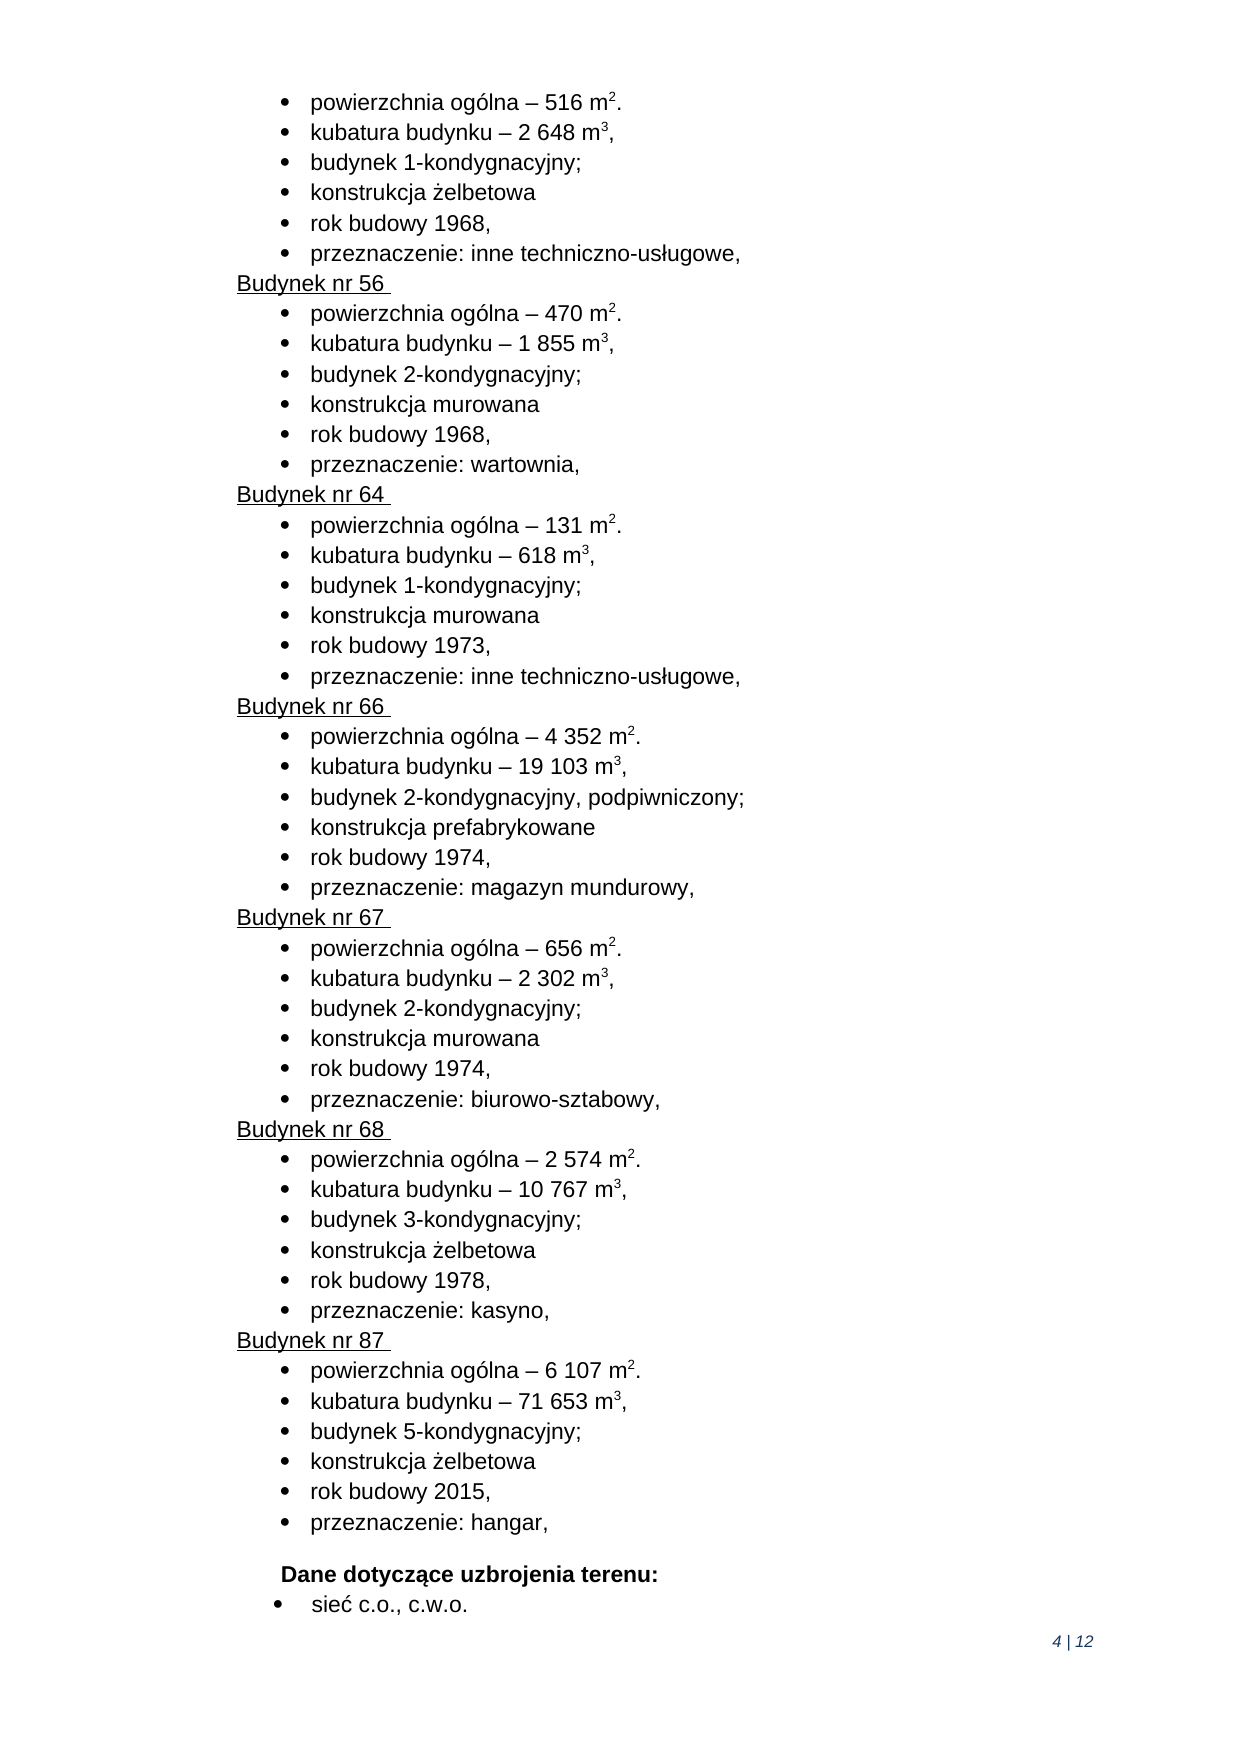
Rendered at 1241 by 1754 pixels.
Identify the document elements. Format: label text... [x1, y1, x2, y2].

text Budynek nr 87 [207, 1327, 1122, 1353]
list rok budowy 1974, [281, 844, 1122, 870]
list budynek 2-kondygnacyjny, podpiwniczony; [281, 783, 1122, 810]
list kubatura budynku – 71 653 m3, [281, 1388, 1122, 1414]
list rok budowy 1968, [281, 209, 1122, 236]
list przeznaczenie: kasyno, [281, 1297, 1122, 1323]
text Budynek nr 56 [207, 270, 1122, 296]
list przeznaczenie: wartownia, [281, 451, 1122, 477]
text Dane dotyczące uzbrojenia terenu: [281, 1561, 1122, 1587]
list konstrukcja murowana [281, 391, 1122, 417]
list kubatura budynku – 10 767 m3, [281, 1176, 1122, 1202]
list konstrukcja murowana [281, 602, 1122, 628]
list konstrukcja murowana [281, 1025, 1122, 1051]
list budynek 3-kondygnacyjny; [281, 1206, 1122, 1233]
list kubatura budynku – 2 302 m3, [281, 965, 1122, 991]
list powierzchnia ogólna – 516 m2. [281, 89, 1122, 115]
list budynek 2-kondygnacyjny; [281, 995, 1122, 1021]
list konstrukcja żelbetowa [281, 179, 1122, 206]
list budynek 1-kondygnacyjny; [281, 572, 1122, 598]
list budynek 2-kondygnacyjny; [281, 361, 1122, 387]
list powierzchnia ogólna – 4 352 m2. [281, 723, 1122, 749]
list kubatura budynku – 618 m3, [281, 542, 1122, 568]
list kubatura budynku – 2 648 m3, [281, 119, 1122, 145]
text Budynek nr 64 [207, 481, 1122, 508]
text Budynek nr 66 [207, 693, 1122, 719]
list konstrukcja żelbetowa [281, 1448, 1122, 1474]
list rok budowy 1968, [281, 421, 1122, 447]
list powierzchnia ogólna – 2 574 m2. [281, 1146, 1122, 1172]
list przeznaczenie: magazyn mundurowy, [281, 874, 1122, 900]
list sieć c.o., c.w.o. [274, 1591, 1122, 1617]
list powierzchnia ogólna – 656 m2. [281, 934, 1122, 961]
text Budynek nr 68 [207, 1116, 1122, 1142]
list kubatura budynku – 1 855 m3, [281, 330, 1122, 357]
list przeznaczenie: hangar, [281, 1508, 1122, 1535]
list rok budowy 1973, [281, 632, 1122, 659]
list powierzchnia ogólna – 131 m2. [281, 512, 1122, 538]
list rok budowy 2015, [281, 1478, 1122, 1504]
list przeznaczenie: inne techniczno-usługowe, [281, 663, 1122, 689]
list kubatura budynku – 19 103 m3, [281, 753, 1122, 779]
list rok budowy 1978, [281, 1267, 1122, 1293]
list powierzchnia ogólna – 470 m2. [281, 300, 1122, 326]
list przeznaczenie: inne techniczno-usługowe, [281, 240, 1122, 266]
list rok budowy 1974, [281, 1055, 1122, 1082]
text Budynek nr 67 [207, 904, 1122, 931]
list konstrukcja żelbetowa [281, 1237, 1122, 1263]
list budynek 5-kondygnacyjny; [281, 1418, 1122, 1444]
list powierzchnia ogólna – 6 107 m2. [281, 1357, 1122, 1384]
list konstrukcja prefabrykowane [281, 814, 1122, 840]
list przeznaczenie: biurowo-sztabowy, [281, 1086, 1122, 1112]
list budynek 1-kondygnacyjny; [281, 149, 1122, 175]
